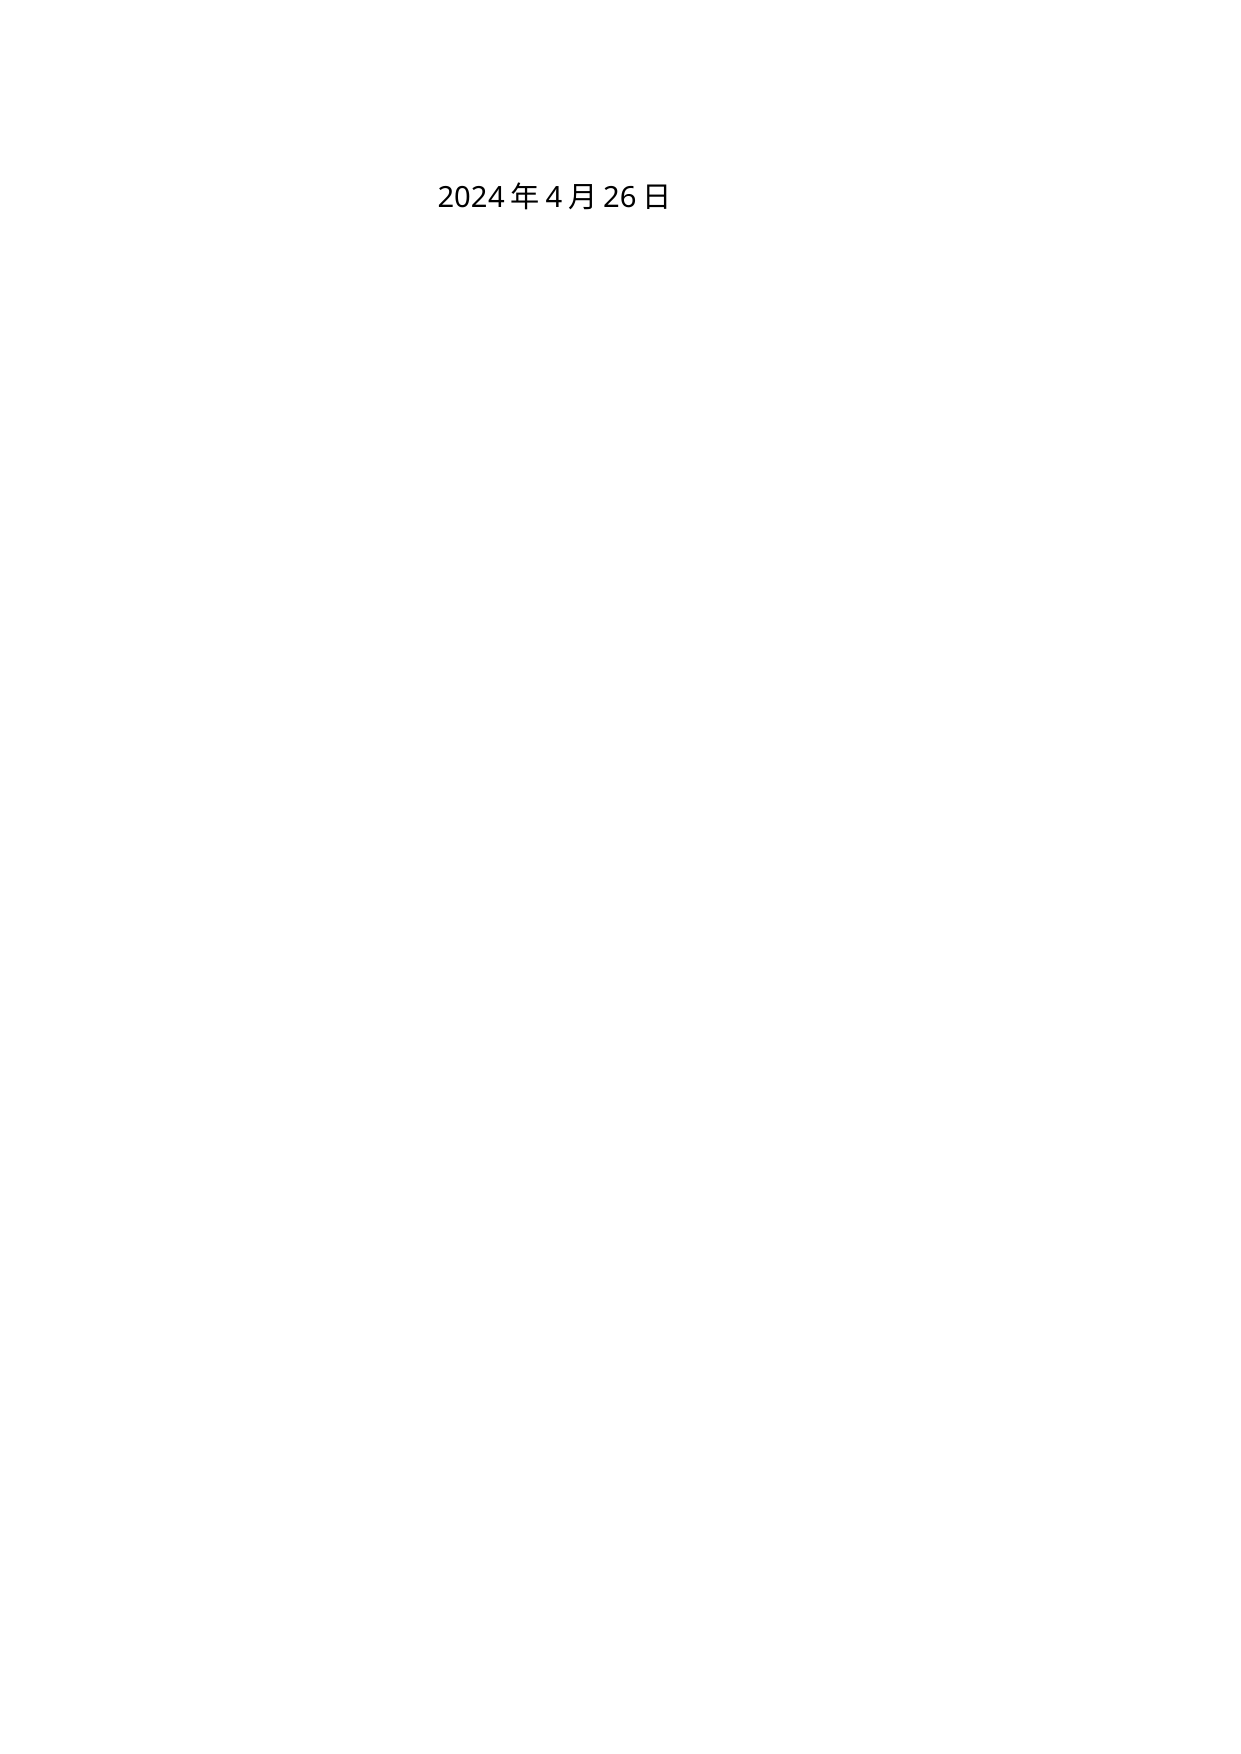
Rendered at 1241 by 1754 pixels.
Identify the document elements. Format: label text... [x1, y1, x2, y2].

text 2024年4月26日 [187, 162, 935, 227]
